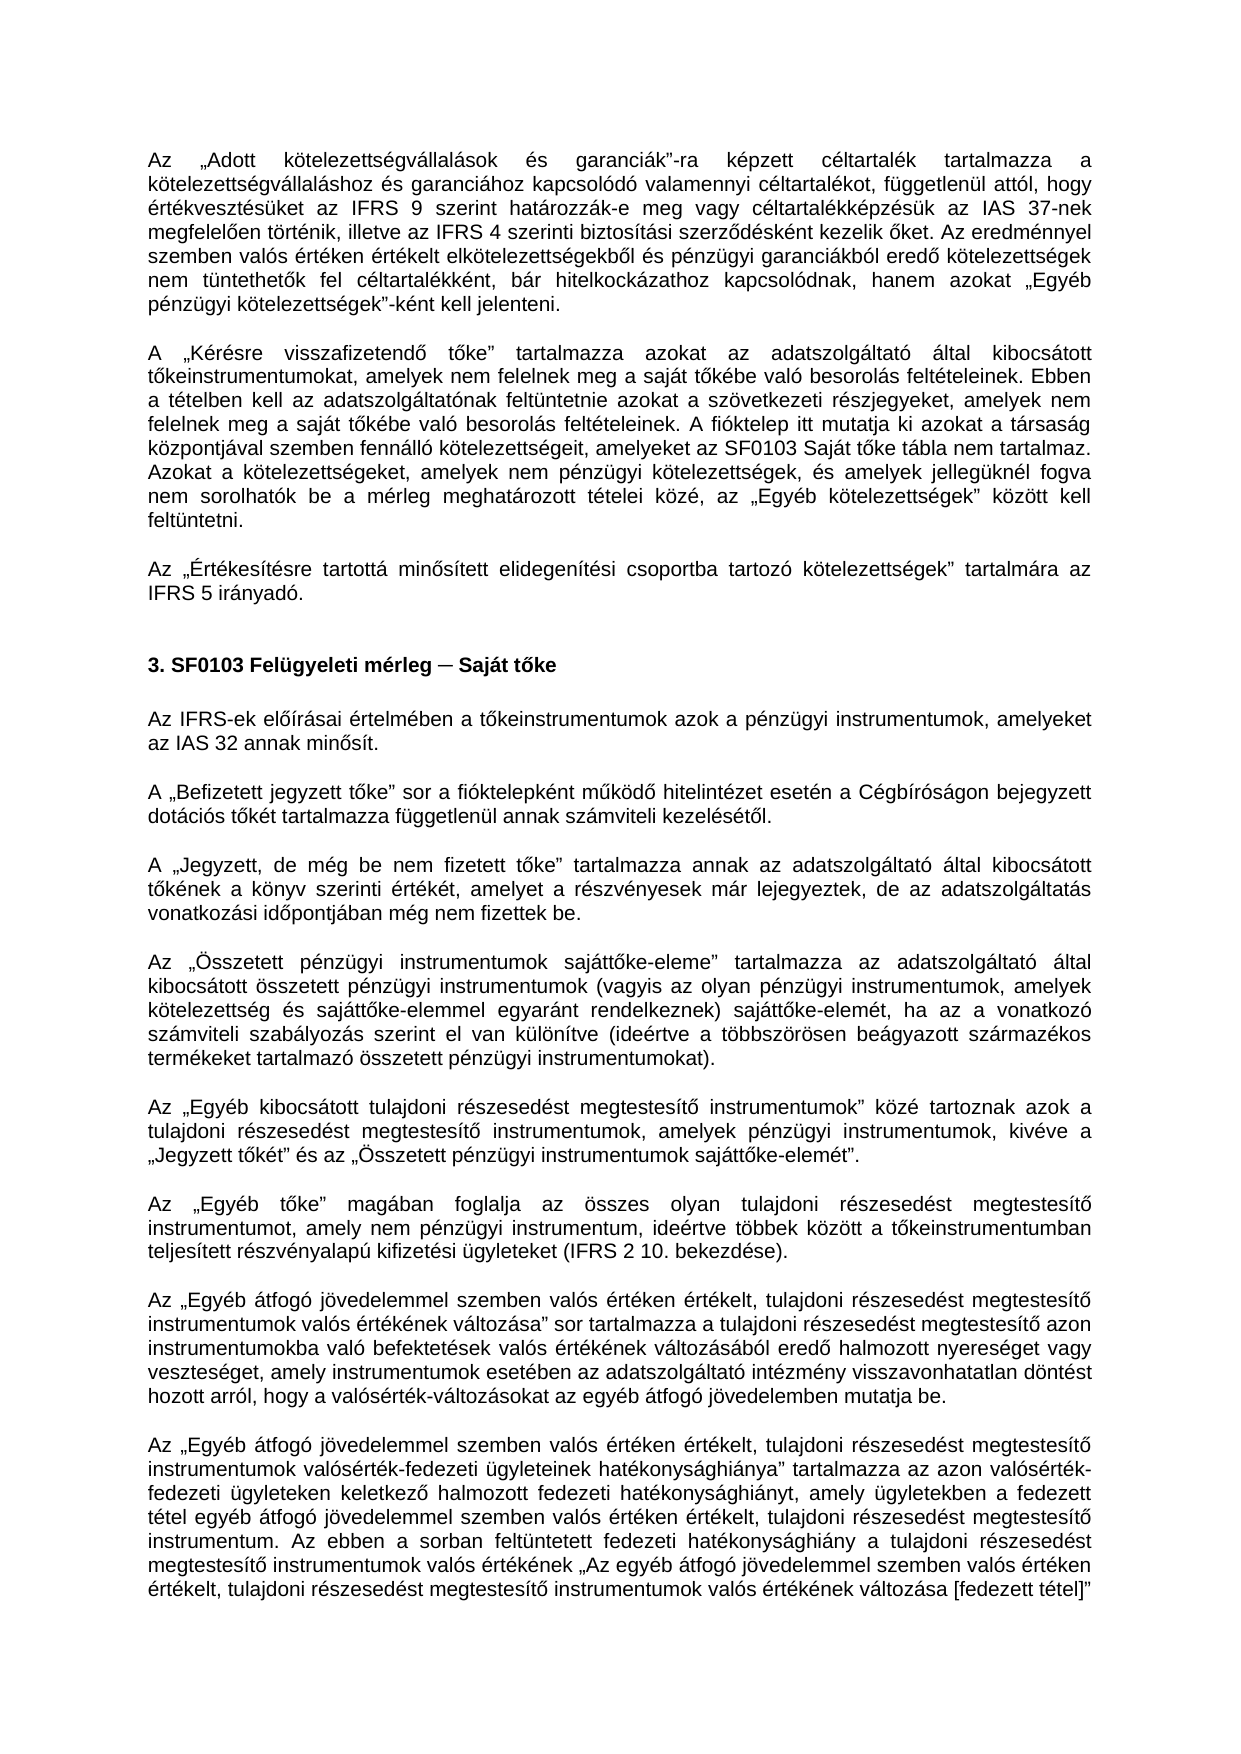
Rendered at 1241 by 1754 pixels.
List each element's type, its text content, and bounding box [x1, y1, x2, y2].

text Az „Összetett pénzügyi instrumentumok sajáttőke-eleme” tartalmazza az adatszolgáltató által kibocsátott összetett pénzügyi instrumentumok (vagyis az olyan pénzügyi instrumentumok, amelyek kötelezettség és sajáttőke-elemmel egyaránt rendelkeznek) sajáttőke-elemét, ha az a vonatkozó számviteli szabályozás szerint el van különítve (ideértve a többszörösen beágyazott származékos termékeket tartalmazó összetett pénzügyi instrumentumokat). [148, 950, 1093, 1069]
text Az „Egyéb kibocsátott tulajdoni részesedést megtestesítő instrumentumok” közé tartoznak azok a tulajdoni részesedést megtestesítő instrumentumok, amelyek pénzügyi instrumentumok, kivéve a „Jegyzett tőkét” és az „Összetett pénzügyi instrumentumok sajáttőke-elemét”. [148, 1094, 1093, 1166]
text Az „Értékesítésre tartottá minősített elidegenítési csoportba tartozó kötelezettségek” tartalmára az IFRS 5 irányadó. [148, 557, 1093, 605]
subtitle 3. SF0103 Felügyeleti mérleg ─ Saját tőke [148, 653, 1093, 677]
text Az IFRS-ek előírásai értelmében a tőkeinstrumentumok azok a pénzügyi instrumentumok, amelyeket az IAS 32 annak minősít. [148, 707, 1093, 755]
text Az „Egyéb átfogó jövedelemmel szemben valós értéken értékelt, tulajdoni részesedést megtestesítő instrumentumok valós értékének változása” sor tartalmazza a tulajdoni részesedést megtestesítő azon instrumentumokba való befektetések valós értékének változásából eredő halmozott nyereséget vagy veszteséget, amely instrumentumok esetében az adatszolgáltató intézmény visszavonhatatlan döntést hozott arról, hogy a valósérték-változásokat az egyéb átfogó jövedelemben mutatja be. [148, 1288, 1093, 1408]
text A „Befizetett jegyzett tőke” sor a fióktelepként működő hitelintézet esetén a Cégbíróságon bejegyzett dotációs tőkét tartalmazza függetlenül annak számviteli kezelésétől. [148, 780, 1093, 828]
text A „Jegyzett, de még be nem fizetett tőke” tartalmazza annak az adatszolgáltató által kibocsátott tőkének a könyv szerinti értékét, amelyet a részvényesek már lejegyeztek, de az adatszolgáltatás vonatkozási időpontjában még nem fizettek be. [148, 853, 1093, 925]
text Az „Egyéb tőke” magában foglalja az összes olyan tulajdoni részesedést megtestesítő instrumentumot, amely nem pénzügyi instrumentum, ideértve többek között a tőkeinstrumentumban teljesített részvényalapú kifizetési ügyleteket (IFRS 2 10. bekezdése). [148, 1191, 1093, 1263]
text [148, 1433, 1093, 1601]
text Az „Adott kötelezettségvállalások és garanciák”-ra képzett céltartalék tartalmazza a kötelezettségvállaláshoz és garanciához kapcsolódó valamennyi céltartalékot, függetlenül attól, hogy értékvesztésüket az IFRS 9 szerint határozzák-e meg vagy céltartalékképzésük az IAS 37-nek megfelelően történik, illetve az IFRS 4 szerinti biztosítási szerződésként kezelik őket. Az eredménnyel szemben valós értéken értékelt elkötelezettségekből és pénzügyi garanciákból eredő kötelezettségek nem tüntethetők fel céltartalékként, bár hitelkockázathoz kapcsolódnak, hanem azokat „Egyéb pénzügyi kötelezettségek”-ként kell jelenteni. [148, 148, 1093, 315]
text A „Kérésre visszafizetendő tőke” tartalmazza azokat az adatszolgáltató által kibocsátott tőkeinstrumentumokat, amelyek nem felelnek meg a saját tőkébe való besorolás feltételeinek. Ebben a tételben kell az adatszolgáltatónak feltüntetnie azokat a szövetkezeti részjegyeket, amelyek nem felelnek meg a saját tőkébe való besorolás feltételeinek. A fióktelep itt mutatja ki azokat a társaság központjával szemben fennálló kötelezettségeit, amelyeket az SF0103 Saját tőke tábla nem tartalmaz. Azokat a kötelezettségeket, amelyek nem pénzügyi kötelezettségek, és amelyek jellegüknél fogva nem sorolhatók be a mérleg meghatározott tételei közé, az „Egyéb kötelezettségek” között kell feltüntetni. [148, 340, 1093, 532]
